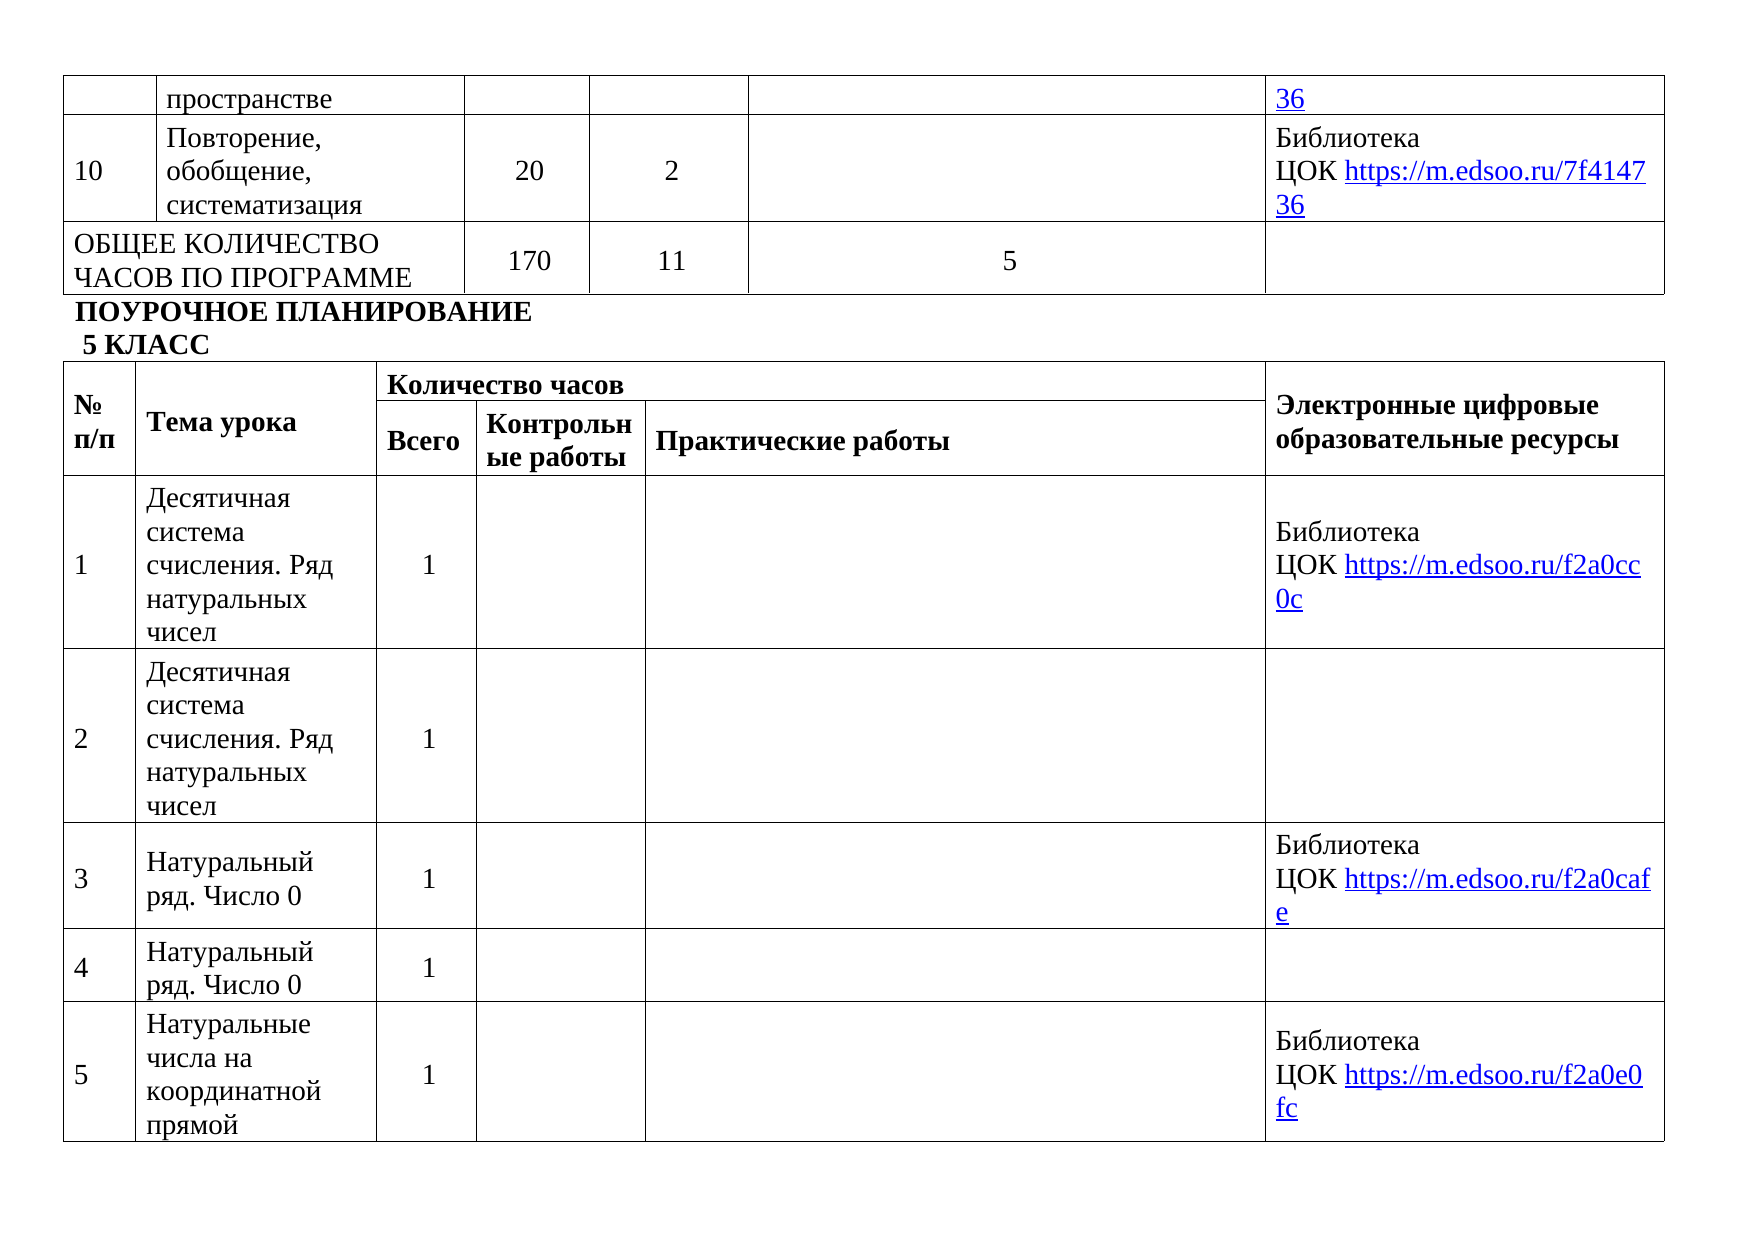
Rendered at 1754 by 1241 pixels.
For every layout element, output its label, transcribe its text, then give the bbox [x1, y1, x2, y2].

table_cell Всего [377, 401, 476, 475]
table_cell 1 [377, 1002, 476, 1141]
table_cell Контрольные работы [477, 401, 645, 475]
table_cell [1266, 76, 1664, 114]
table_cell [477, 929, 645, 1001]
table_cell 10 [64, 115, 156, 221]
table_cell Повторение, обобщение, систематизация [157, 115, 464, 221]
table_cell 5 [749, 222, 1265, 293]
text 5 КЛАСС [75, 327, 1679, 361]
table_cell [157, 76, 464, 114]
table_cell 9 [465, 76, 589, 114]
table_cell 20 [465, 115, 589, 221]
table_cell Практические работы [646, 401, 1265, 475]
table_cell 11 [590, 222, 748, 293]
table_cell 9 [64, 76, 156, 114]
table_cell [477, 649, 645, 822]
table_cell [646, 649, 1265, 822]
table_cell 1 [377, 649, 476, 822]
table_cell Десятичная система счисления. Ряд натуральных чисел [136, 649, 376, 822]
table_cell Библиотека ЦОК https://m.edsoo.ru/f2a0cafe [1266, 823, 1664, 928]
table_cell [477, 1002, 645, 1141]
table_cell 1 [749, 76, 1265, 114]
table_cell [477, 823, 645, 928]
table_cell 5 [64, 1002, 135, 1141]
table_cell 2 [64, 649, 135, 822]
table_cell Десятичная система счисления. Ряд натуральных чисел [136, 476, 376, 648]
table_cell ОБЩЕЕ КОЛИЧЕСТВО ЧАСОВ ПО ПРОГРАММЕ [64, 222, 464, 293]
table_cell [590, 76, 748, 114]
table_cell 1 [377, 823, 476, 928]
table_header Тема урока [136, 362, 376, 475]
table_cell [646, 929, 1265, 1001]
table_cell Натуральный ряд. Число 0 [136, 823, 376, 928]
table_cell [749, 115, 1265, 221]
table_cell 4 [64, 929, 135, 1001]
table_header № п/п [64, 362, 135, 475]
table_cell Натуральный ряд. Число 0 [136, 929, 376, 1001]
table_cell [136, 1002, 376, 1141]
text ПОУРОЧНОЕ ПЛАНИРОВАНИЕ [75, 294, 1679, 327]
table_header Количество часов [377, 362, 1265, 400]
table_header Электронные цифровые образовательные ресурсы [1266, 362, 1664, 475]
table_cell 2 [590, 115, 748, 221]
table_cell 1 [377, 929, 476, 1001]
table_cell [646, 823, 1265, 928]
table_cell [646, 1002, 1265, 1141]
table_cell [1266, 929, 1664, 1001]
table_cell [477, 476, 645, 648]
table_cell Библиотека ЦОК https://m.edsoo.ru/f2a0e0fc [1266, 1002, 1664, 1141]
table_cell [1266, 115, 1664, 221]
table_cell 170 [465, 222, 589, 293]
table_cell 3 [64, 823, 135, 928]
table_cell [1266, 649, 1664, 822]
table_cell 1 [64, 476, 135, 648]
table_cell [1266, 222, 1664, 293]
table_cell Библиотека ЦОК https://m.edsoo.ru/f2a0cc0c [1266, 476, 1664, 648]
table_cell [646, 476, 1265, 648]
table_cell 1 [377, 476, 476, 648]
